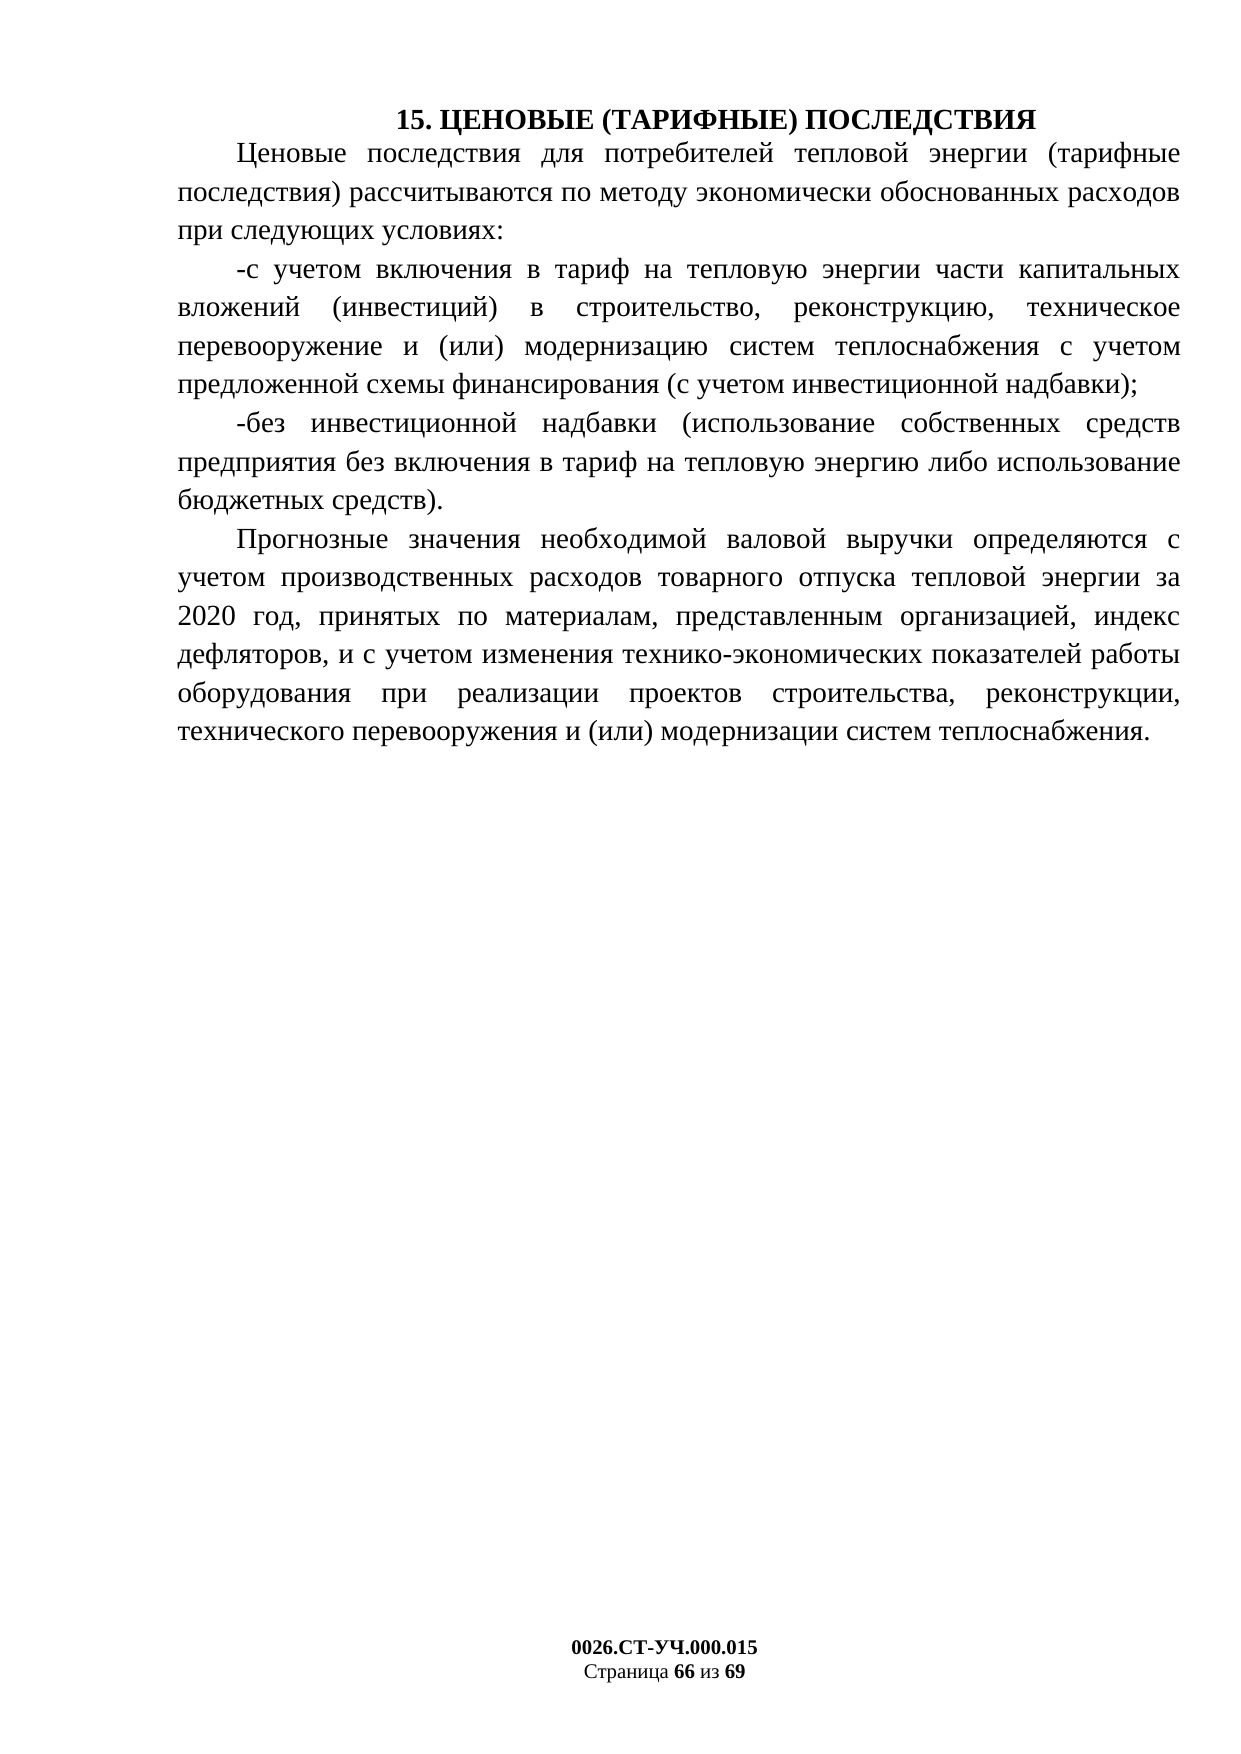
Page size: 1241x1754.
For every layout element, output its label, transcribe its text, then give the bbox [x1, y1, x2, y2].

text -с учетом включения в тариф на тепловую энергии части капитальных вложений (инвестиций) в строительство, реконструкцию, техническое перевооружение и (или) модернизацию систем теплоснабжения с учетом предложенной схемы финансирования (с учетом инвестиционной надбавки); [177, 251, 1181, 400]
text Прогнозные значения необходимой валовой выручки определяются с учетом производственных расходов товарного отпуска тепловой энергии за 2020 год, принятых по материалам, представленным организацией, индекс дефляторов, и с учетом изменения технико-экономических показателей работы оборудования при реализации проектов строительства, реконструкции, технического перевооружения и (или) модернизации систем теплоснабжения. [177, 521, 1181, 747]
text -без инвестиционной надбавки (использование собственных средств предприятия без включения в тариф на тепловую энергию либо использование бюджетных средств). [177, 405, 1181, 516]
text 15. ЦЕНОВЫЕ (ТАРИФНЫЕ) ПОСЛЕДСТВИЯ [177, 102, 1181, 135]
text Ценовые последствия для потребителей тепловой энергии (тарифные последствия) рассчитываются по методу экономически обоснованных расходов при следующих условиях: [177, 135, 1181, 246]
